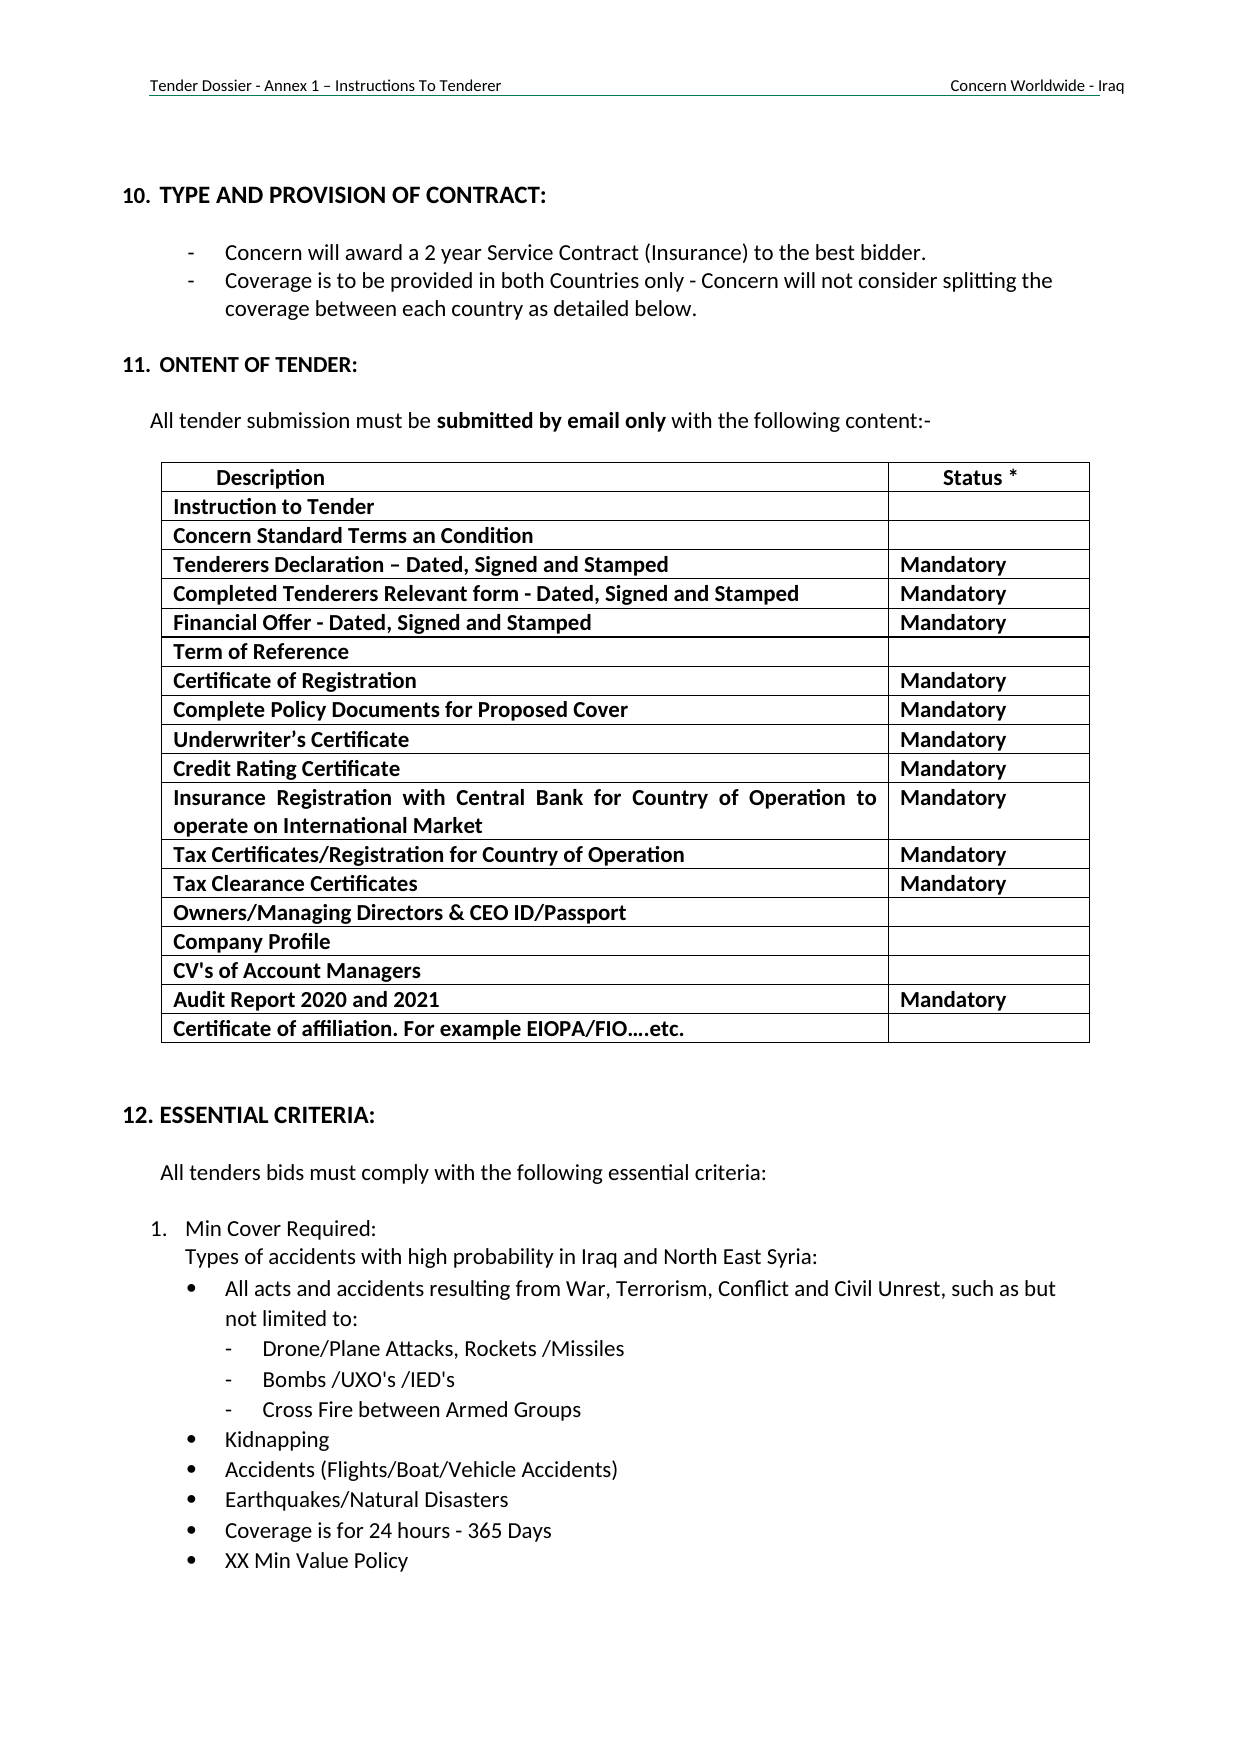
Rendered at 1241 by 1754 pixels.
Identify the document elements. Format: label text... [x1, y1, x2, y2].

list Types of accidents with high probability in Iraq and North East Syria: [185, 1242, 1090, 1270]
table_cell Audit Report 2020 and 2021 [162, 985, 888, 1013]
list Earthquakes/Natural Disasters [187, 1486, 1090, 1514]
table_cell Financial Offer - Dated, Signed and Stamped [162, 609, 888, 636]
table_header Status * [889, 463, 1089, 491]
table_cell Instruction to Tender [162, 492, 888, 520]
list TYPE AND PROVISION OF CONTRACT: [122, 179, 1090, 210]
table_cell Complete Policy Documents for Proposed Cover [162, 696, 888, 724]
list Min Cover Required: [150, 1214, 1090, 1242]
table_cell Mandatory [889, 696, 1089, 724]
table_cell [889, 521, 1089, 549]
table_cell Owners/Managing Directors & CEO ID/Passport [162, 898, 888, 926]
table_cell Concern Standard Terms an Condition [162, 521, 888, 549]
table_cell Mandatory [889, 783, 1089, 839]
table_cell Term of Reference [162, 638, 888, 666]
list Bombs /UXO's /IED's [225, 1365, 1090, 1393]
list Coverage is to be provided in both Countries only - Concern will not consider splitting the coverage between each country as detailed below. [187, 266, 1090, 322]
list ESSENTIAL CRITERIA: [122, 1099, 1090, 1130]
table_cell [889, 638, 1089, 666]
list Kidnapping [187, 1425, 1090, 1453]
table_cell Mandatory [889, 579, 1089, 607]
table_header Description [162, 463, 888, 491]
list Concern will award a 2 year Service Contract (Insurance) to the best bidder. [187, 238, 1090, 266]
table_cell [889, 492, 1089, 520]
table_cell Mandatory [889, 667, 1089, 694]
table_cell CV's of Account Managers [162, 956, 888, 984]
table_cell Completed Tenderers Relevant form - Dated, Signed and Stamped [162, 579, 888, 607]
table_cell Underwriter’s Certificate [162, 725, 888, 753]
table_cell Mandatory [889, 725, 1089, 753]
list Coverage is for 24 hours - 365 Days [187, 1516, 1090, 1544]
table_cell Mandatory [889, 609, 1089, 636]
text All tender submission must be submitted by email only with the following content:- [150, 406, 1090, 434]
table_cell [889, 1014, 1089, 1042]
table_cell Mandatory [889, 550, 1089, 578]
table_cell Tax Clearance Certificates [162, 869, 888, 897]
table_cell Tax Certificates/Registration for Country of Operation [162, 840, 888, 868]
table_cell Mandatory [889, 754, 1089, 782]
list Drone/Plane Attacks, Rockets /Missiles [225, 1334, 1090, 1363]
table_cell Certificate of Registration [162, 667, 888, 694]
list Cross Fire between Armed Groups [225, 1395, 1090, 1423]
list XX Min Value Policy [187, 1546, 1090, 1574]
table_cell Insurance Registration with Central Bank for Country of Operation to operate on International Market [162, 783, 888, 839]
table_cell [889, 927, 1089, 955]
table_cell Mandatory [889, 840, 1089, 868]
list ONTENT OF TENDER: [122, 350, 1090, 378]
table_cell Credit Rating Certificate [162, 754, 888, 782]
table_cell Company Profile [162, 927, 888, 955]
list All acts and accidents resulting from War, Terrorism, Conflict and Civil Unrest, such as but not limited to: [187, 1274, 1090, 1332]
list Accidents (Flights/Boat/Vehicle Accidents) [187, 1455, 1090, 1483]
table_cell Mandatory [889, 869, 1089, 897]
table_cell Mandatory [889, 985, 1089, 1013]
text All tenders bids must comply with the following essential criteria: [150, 1158, 1090, 1186]
table_cell Tenderers Declaration – Dated, Signed and Stamped [162, 550, 888, 578]
table_cell [889, 956, 1089, 984]
table_cell [889, 898, 1089, 926]
table_cell Certificate of affiliation. For example EIOPA/FIO….etc. [162, 1014, 888, 1042]
